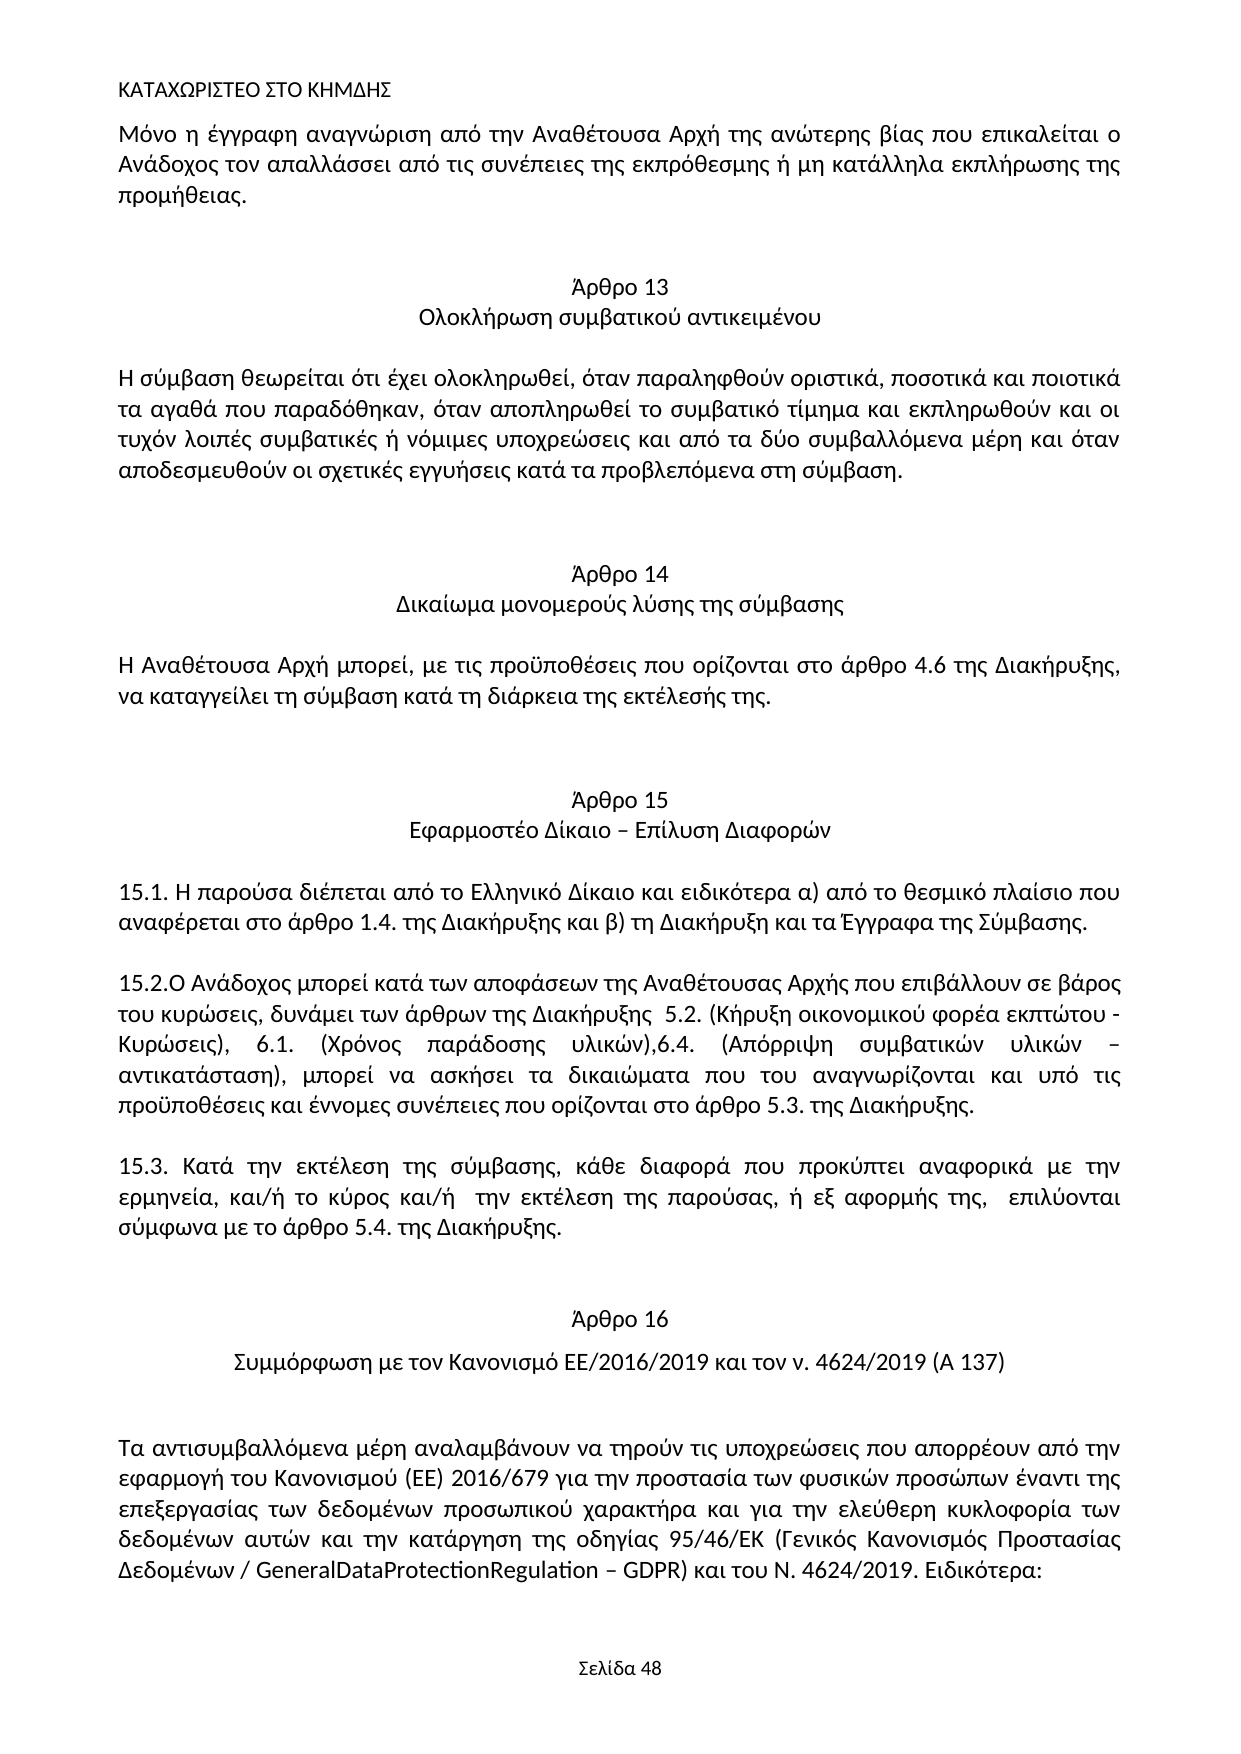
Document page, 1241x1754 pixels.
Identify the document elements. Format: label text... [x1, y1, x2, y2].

text Άρθρο 14 [118, 558, 1122, 588]
text Άρθρο 16 [118, 1303, 1122, 1333]
text 15.2.Ο Ανάδοχος μπορεί κατά των αποφάσεων της Αναθέτουσας Αρχής που επιβάλλουν σε βάρος του κυρώσεις, δυνάμει των άρθρων της Διακήρυξης 5.2. (Κήρυξη οικονομικού φορέα εκπτώτου -Κυρώσεις), 6.1. (Χρόνος παράδοσης υλικών),6.4. (Απόρριψη συμβατικών υλικών –αντικατάσταση), μπορεί να ασκήσει τα δικαιώματα που του αναγνωρίζονται και υπό τις προϋποθέσεις και έννομες συνέπειες που ορίζονται στο άρθρο 5.3. της Διακήρυξης. [118, 967, 1122, 1120]
text Συμμόρφωση με τον Κανονισμό ΕΕ/2016/2019 και τον ν. 4624/2019 (Α 137) [118, 1346, 1122, 1376]
text Τα αντισυμβαλλόμενα μέρη αναλαμβάνουν να τηρούν τις υποχρεώσεις που απορρέουν από την εφαρμογή του Κανονισμού (ΕΕ) 2016/679 για την προστασία των φυσικών προσώπων έναντι της επεξεργασίας των δεδομένων προσωπικού χαρακτήρα και για την ελεύθερη κυκλοφορία των δεδομένων αυτών και την κατάργηση της οδηγίας 95/46/ΕΚ (Γενικός Κανονισμός Προστασίας Δεδομένων / GeneralDataProtectionRegulation – GDPR) και του Ν. 4624/2019. Ειδικότερα: [118, 1432, 1122, 1584]
text Άρθρο 13 [118, 271, 1122, 301]
text Η Αναθέτουσα Αρχή μπορεί, με τις προϋποθέσεις που ορίζονται στο άρθρο 4.6 της Διακήρυξης, να καταγγείλει τη σύμβαση κατά τη διάρκεια της εκτέλεσής της. [118, 649, 1122, 711]
text 15.3. Κατά την εκτέλεση της σύμβασης, κάθε διαφορά που προκύπτει αναφορικά με την ερμηνεία, και/ή το κύρος και/ή την εκτέλεση της παρούσας, ή εξ αφορμής της, επιλύονται σύμφωνα με το άρθρο 5.4. της Διακήρυξης. [118, 1150, 1122, 1242]
text Ολοκλήρωση συμβατικού αντικειμένου [118, 301, 1122, 332]
text Η σύμβαση θεωρείται ότι έχει ολοκληρωθεί, όταν παραληφθούν οριστικά, ποσοτικά και ποιοτικά τα αγαθά που παραδόθηκαν, όταν αποπληρωθεί το συμβατικό τίμημα και εκπληρωθούν και οι τυχόν λοιπές συμβατικές ή νόμιμες υποχρεώσεις και από τα δύο συμβαλλόμενα μέρη και όταν αποδεσμευθούν οι σχετικές εγγυήσεις κατά τα προβλεπόμενα στη σύμβαση. [118, 362, 1122, 484]
text Δικαίωμα μονομερούς λύσης της σύμβασης [118, 588, 1122, 619]
text Εφαρμοστέο Δίκαιο – Επίλυση Διαφορών [118, 814, 1122, 845]
text Μόνο η έγγραφη αναγνώριση από την Αναθέτουσα Αρχή της ανώτερης βίας που επικαλείται ο Ανάδοχος τον απαλλάσσει από τις συνέπειες της εκπρόθεσμης ή μη κατάλληλα εκπλήρωσης της προμήθειας. [118, 118, 1122, 210]
text 15.1. Η παρούσα διέπεται από το Ελληνικό Δίκαιο και ειδικότερα α) από το θεσμικό πλαίσιο που αναφέρεται στο άρθρο 1.4. της Διακήρυξης και β) τη Διακήρυξη και τα Έγγραφα της Σύμβασης. [118, 876, 1122, 937]
text Άρθρο 15 [118, 784, 1122, 814]
